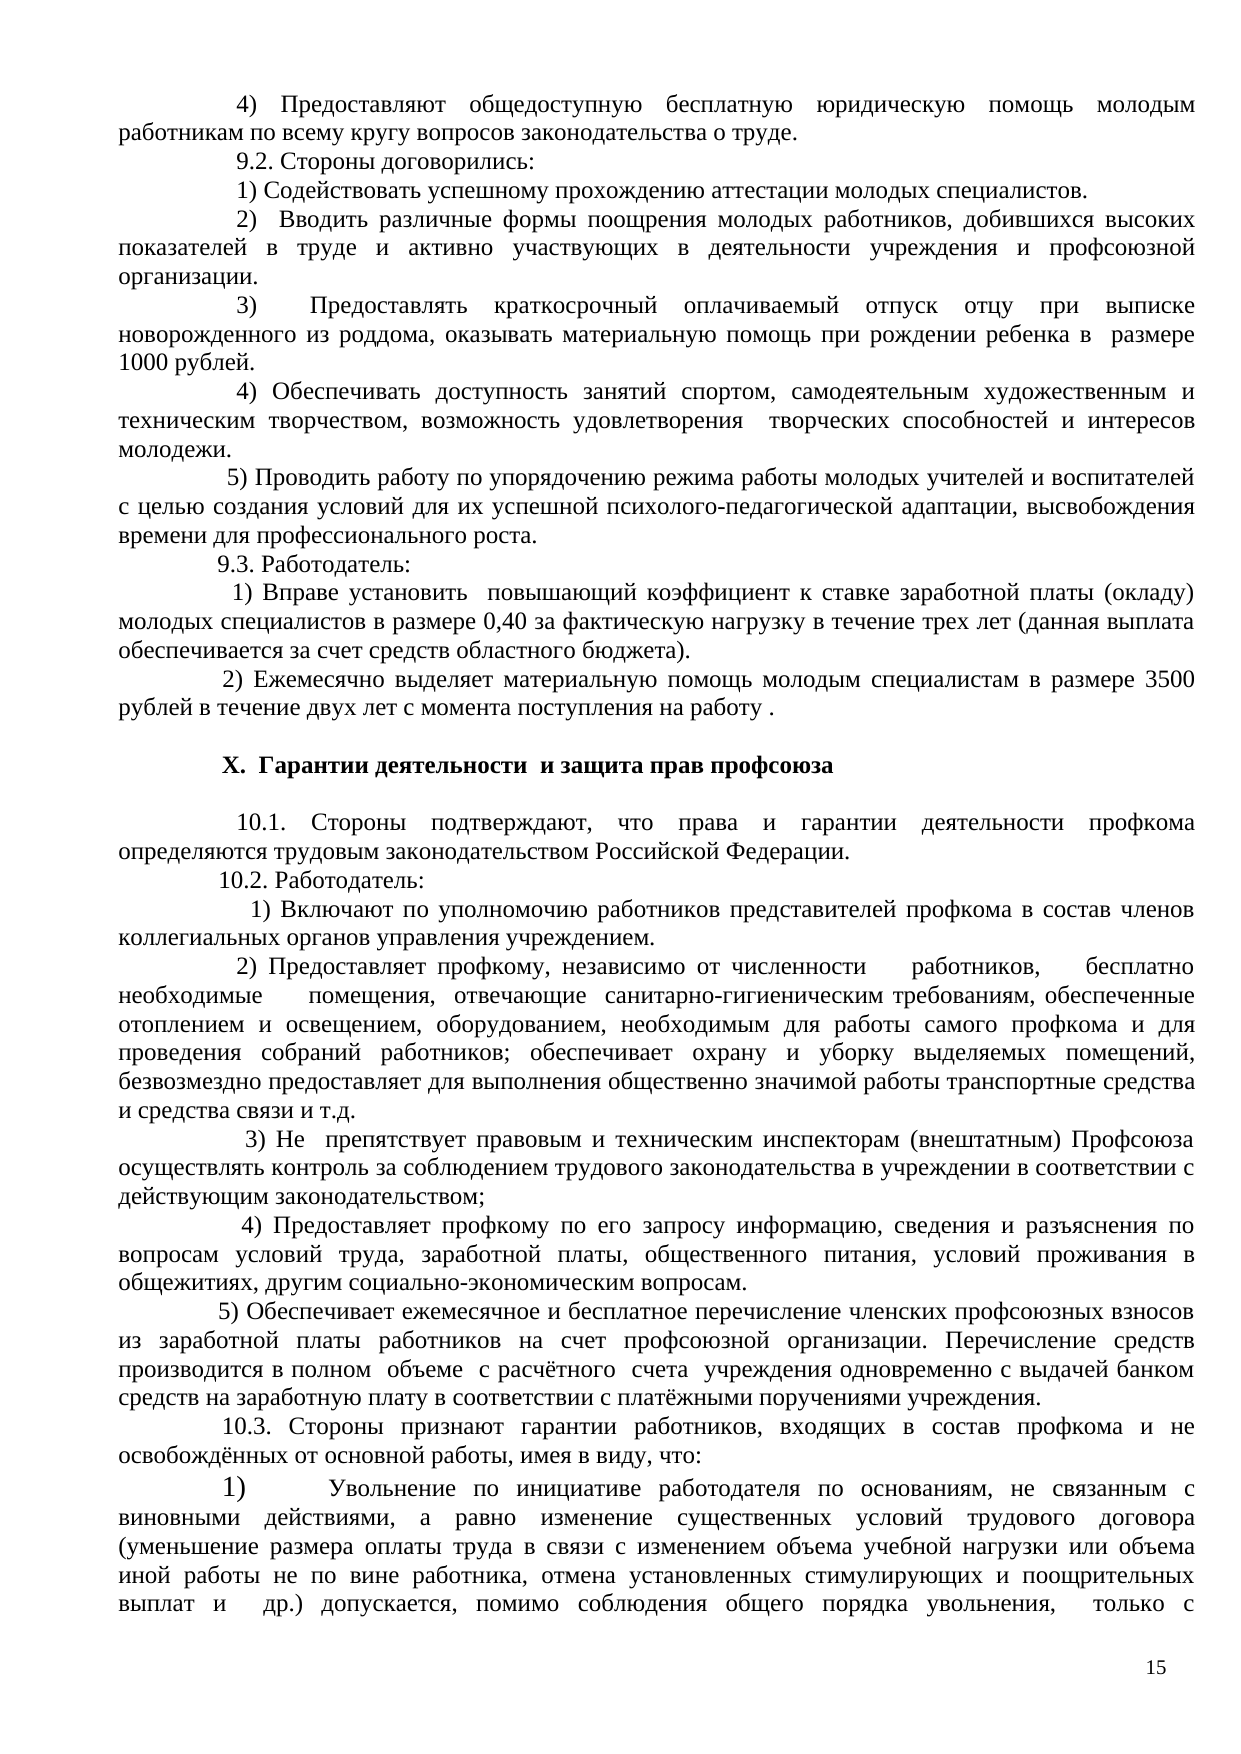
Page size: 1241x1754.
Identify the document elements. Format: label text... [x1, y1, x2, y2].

text 9.3. Работодатель: [118, 549, 1196, 577]
text 1) Вправе установить повышающий коэффициент к ставке заработной платы (окладу) молодых специалистов в размере 0,40 за фактическую нагрузку в течение трех лет (данная выплата обеспечивается за счет средств областного бюджета). [118, 577, 1196, 664]
text 4) Предоставляет профкому по его запросу информацию, сведения и разъяснения по вопросам условий труда, заработной платы, общественного питания, условий проживания в общежитиях, другим социально-экономическим вопросам. [118, 1210, 1196, 1296]
text 10.1. Стороны подтверждают, что права и гарантии деятельности профкома определяются трудовым законодательством Российской Федерации. [118, 807, 1196, 865]
text 5) Обеспечивает ежемесячное и бесплатное перечисление членских профсоюзных взносов из заработной платы работников на счет профсоюзной организации. Перечисление средств производится в полном объеме с расчётного счета учреждения одновременно с выдачей банком средств на заработную плату в соответствии с платёжными поручениями учреждения. [118, 1296, 1196, 1411]
text 4) Обеспечивать доступность занятий спортом, самодеятельным художественным и техническим творчеством, возможность удовлетворения творческих способностей и интересов молодежи. [118, 376, 1196, 462]
subtitle Х. Гарантии деятельности и защита прав профсоюза [222, 750, 1196, 779]
text 10.2. Работодатель: [118, 865, 1196, 894]
text 2) Ежемесячно выделяет материальную помощь молодым специалистам в размере 3500 рублей в течение двух лет с момента поступления на работу . [118, 664, 1196, 721]
text 4) Предоставляют общедоступную бесплатную юридическую помощь молодым работникам по всему кругу вопросов законодательства о труде. [118, 89, 1196, 146]
text 10.3. Стороны признают гарантии работников, входящих в состав профкома и не освобождённых от основной работы, имея в виду, что: [118, 1411, 1196, 1469]
text 2) Предоставляет профкому, независимо от численности работников, бесплатно необходимые помещения, отвечающие санитарно-гигиеническим требованиям, обеспеченные отоплением и освещением, оборудованием, необходимым для работы самого профкома и для проведения собраний работников; обеспечивает охрану и уборку выделяемых помещений, безвозмездно предоставляет для выполнения общественно значимой работы транспортные средства и средства связи и т.д. [118, 951, 1196, 1124]
text 9.2. Стороны договорились: [118, 146, 1196, 175]
text 5) Проводить работу по упорядочению режима работы молодых учителей и воспитателей с целью создания условий для их успешной психолого-педагогической адаптации, высвобождения времени для профессионального роста. [118, 462, 1196, 549]
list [118, 1469, 1196, 1617]
text 2) Вводить различные формы поощрения молодых работников, добившихся высоких показателей в труде и активно участвующих в деятельности учреждения и профсоюзной организации. [118, 204, 1196, 290]
text 1) Содействовать успешному прохождению аттестации молодых специалистов. [118, 175, 1196, 204]
text 3) Не препятствует правовым и техническим инспекторам (внештатным) Профсоюза осуществлять контроль за соблюдением трудового законодательства в учреждении в соответствии с действующим законодательством; [118, 1124, 1196, 1210]
text 1) Включают по уполномочию работников представителей профкома в состав членов коллегиальных органов управления учреждением. [118, 894, 1196, 951]
text 3) Предоставлять краткосрочный оплачиваемый отпуск отцу при выписке новорожденного из роддома, оказывать материальную помощь при рождении ребенка в размере 1000 рублей. [118, 290, 1196, 376]
